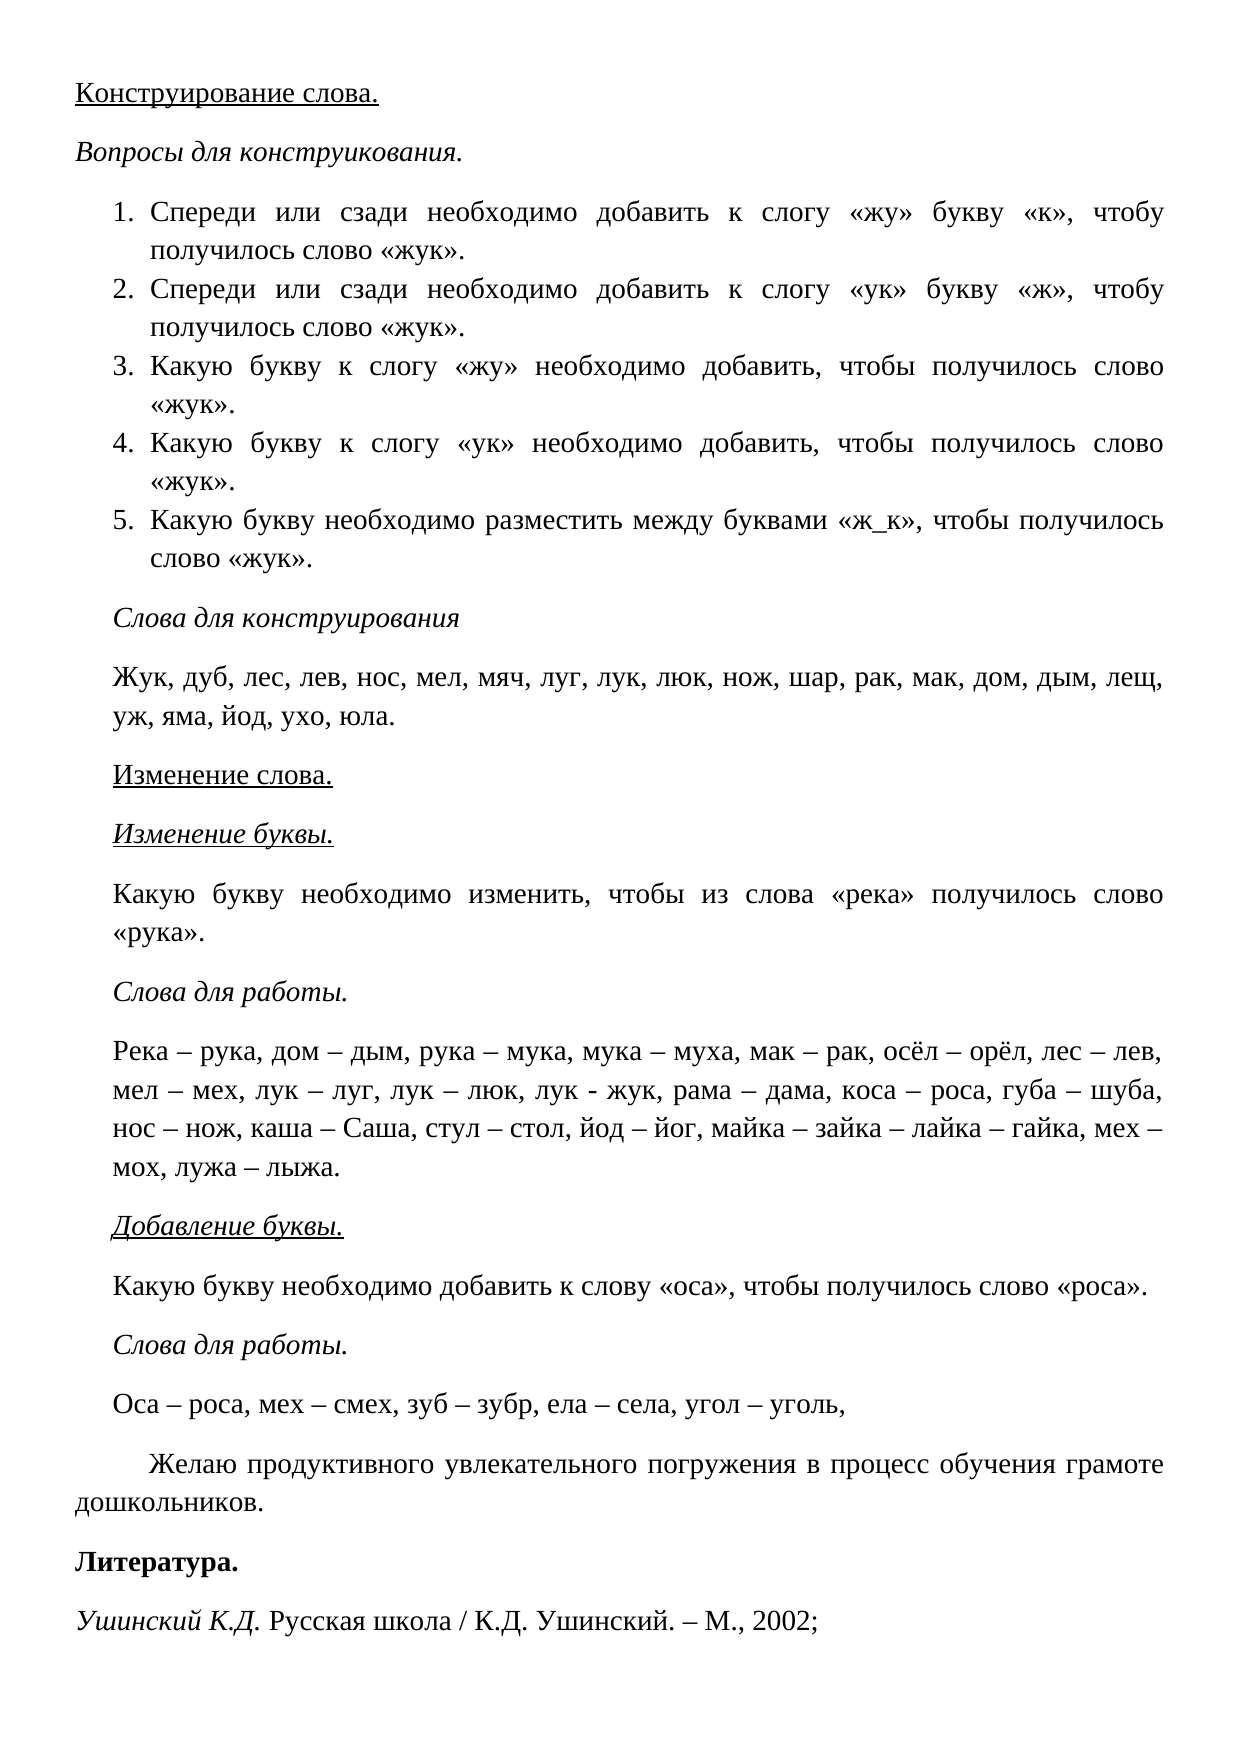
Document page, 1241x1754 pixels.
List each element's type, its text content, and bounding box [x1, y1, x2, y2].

list Какую букву необходимо разместить между буквами «ж_к», чтобы получилось слово «жук». [112, 502, 1165, 574]
list Спереди или сзади необходимо добавить к слогу «ук» букву «ж», чтобу получилось слово «жук». [112, 271, 1165, 343]
text Какую букву необходимо добавить к слову «оса», чтобы получилось слово «роса». [112, 1268, 1165, 1301]
text Конструирование слова. [75, 75, 1165, 108]
list Какую букву к слогу «жу» необходимо добавить, чтобы получилось слово «жук». [112, 348, 1165, 420]
text Вопросы для конструикования. [75, 134, 1165, 168]
text Изменение буквы. [112, 817, 1165, 850]
text Ушинский К.Д. Русская школа / К.Д. Ушинский. – М., 2002; [75, 1603, 1165, 1637]
text Желаю продуктивного увлекательного погружения в процесс обучения грамоте дошкольников. [75, 1446, 1165, 1518]
list Спереди или сзади необходимо добавить к слогу «жу» букву «к», чтобу получилось слово «жук». [112, 194, 1165, 266]
text Какую букву необходимо изменить, чтобы из слова «река» получилось слово «рука». [112, 876, 1165, 948]
text Река – рука, дом – дым, рука – мука, мука – муха, мак – рак, осёл – орёл, лес – лев, мел – мех, лук – луг, лук – люк, лук - жук, рама – дама, коса – роса, губа – шуба, нос – нож, каша – Саша, стул – стол, йод – йог, майка – зайка – лайка – гайка, мех – мох, лужа – лыжа. [112, 1033, 1165, 1182]
text Добавление буквы. [112, 1208, 1165, 1242]
text Слова для работы. [112, 1327, 1165, 1361]
text Оса – роса, мех – смех, зуб – зубр, ела – села, угол – уголь, [112, 1386, 1165, 1420]
text Литература. [75, 1544, 1165, 1577]
list Какую букву к слогу «ук» необходимо добавить, чтобы получилось слово «жук». [112, 425, 1165, 497]
text Жук, дуб, лес, лев, нос, мел, мяч, луг, лук, люк, нож, шар, рак, мак, дом, дым, лещ, уж, яма, йод, ухо, юла. [112, 659, 1165, 731]
text Слова для конструирования [112, 600, 1165, 633]
text Изменение слова. [112, 757, 1165, 791]
text Слова для работы. [112, 974, 1165, 1007]
